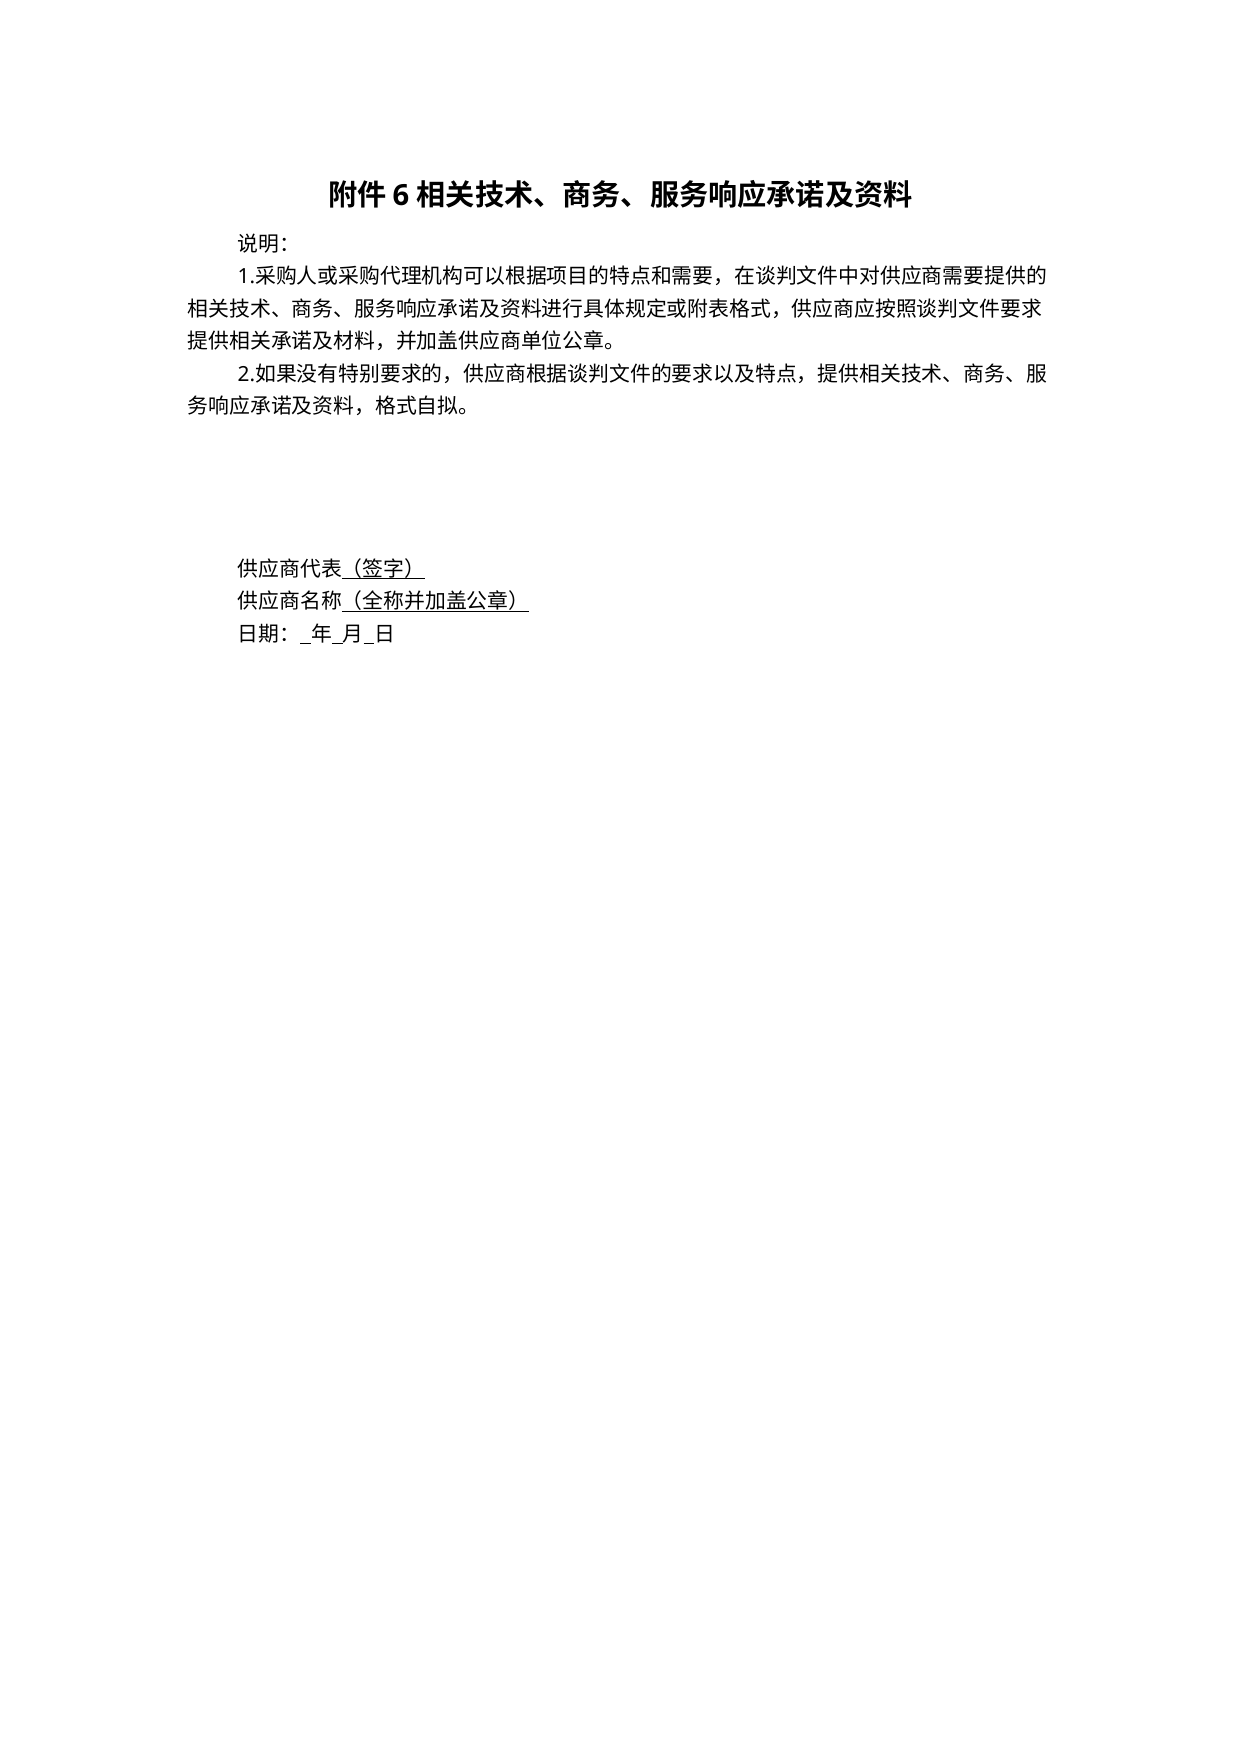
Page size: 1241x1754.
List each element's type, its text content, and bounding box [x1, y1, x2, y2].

text 2.如果没有特别要求的，供应商根据谈判文件的要求以及特点，提供相关技术、商务、服务响应承诺及资料，格式自拟。 [187, 357, 1053, 552]
text 供应商名称（全称并加盖公章） [187, 584, 1053, 617]
text 供应商代表（签字） [187, 552, 1053, 584]
text 日期： 年 月 日 [187, 617, 1053, 649]
text 附件6 相关技术、商务、服务响应承诺及资料 [187, 162, 1053, 227]
text 说明： [187, 227, 1053, 259]
text 1.采购人或采购代理机构可以根据项目的特点和需要，在谈判文件中对供应商需要提供的相关技术、商务、服务响应承诺及资料进行具体规定或附表格式，供应商应按照谈判文件要求提供相关承诺及材料，并加盖供应商单位公章。 [187, 259, 1053, 357]
